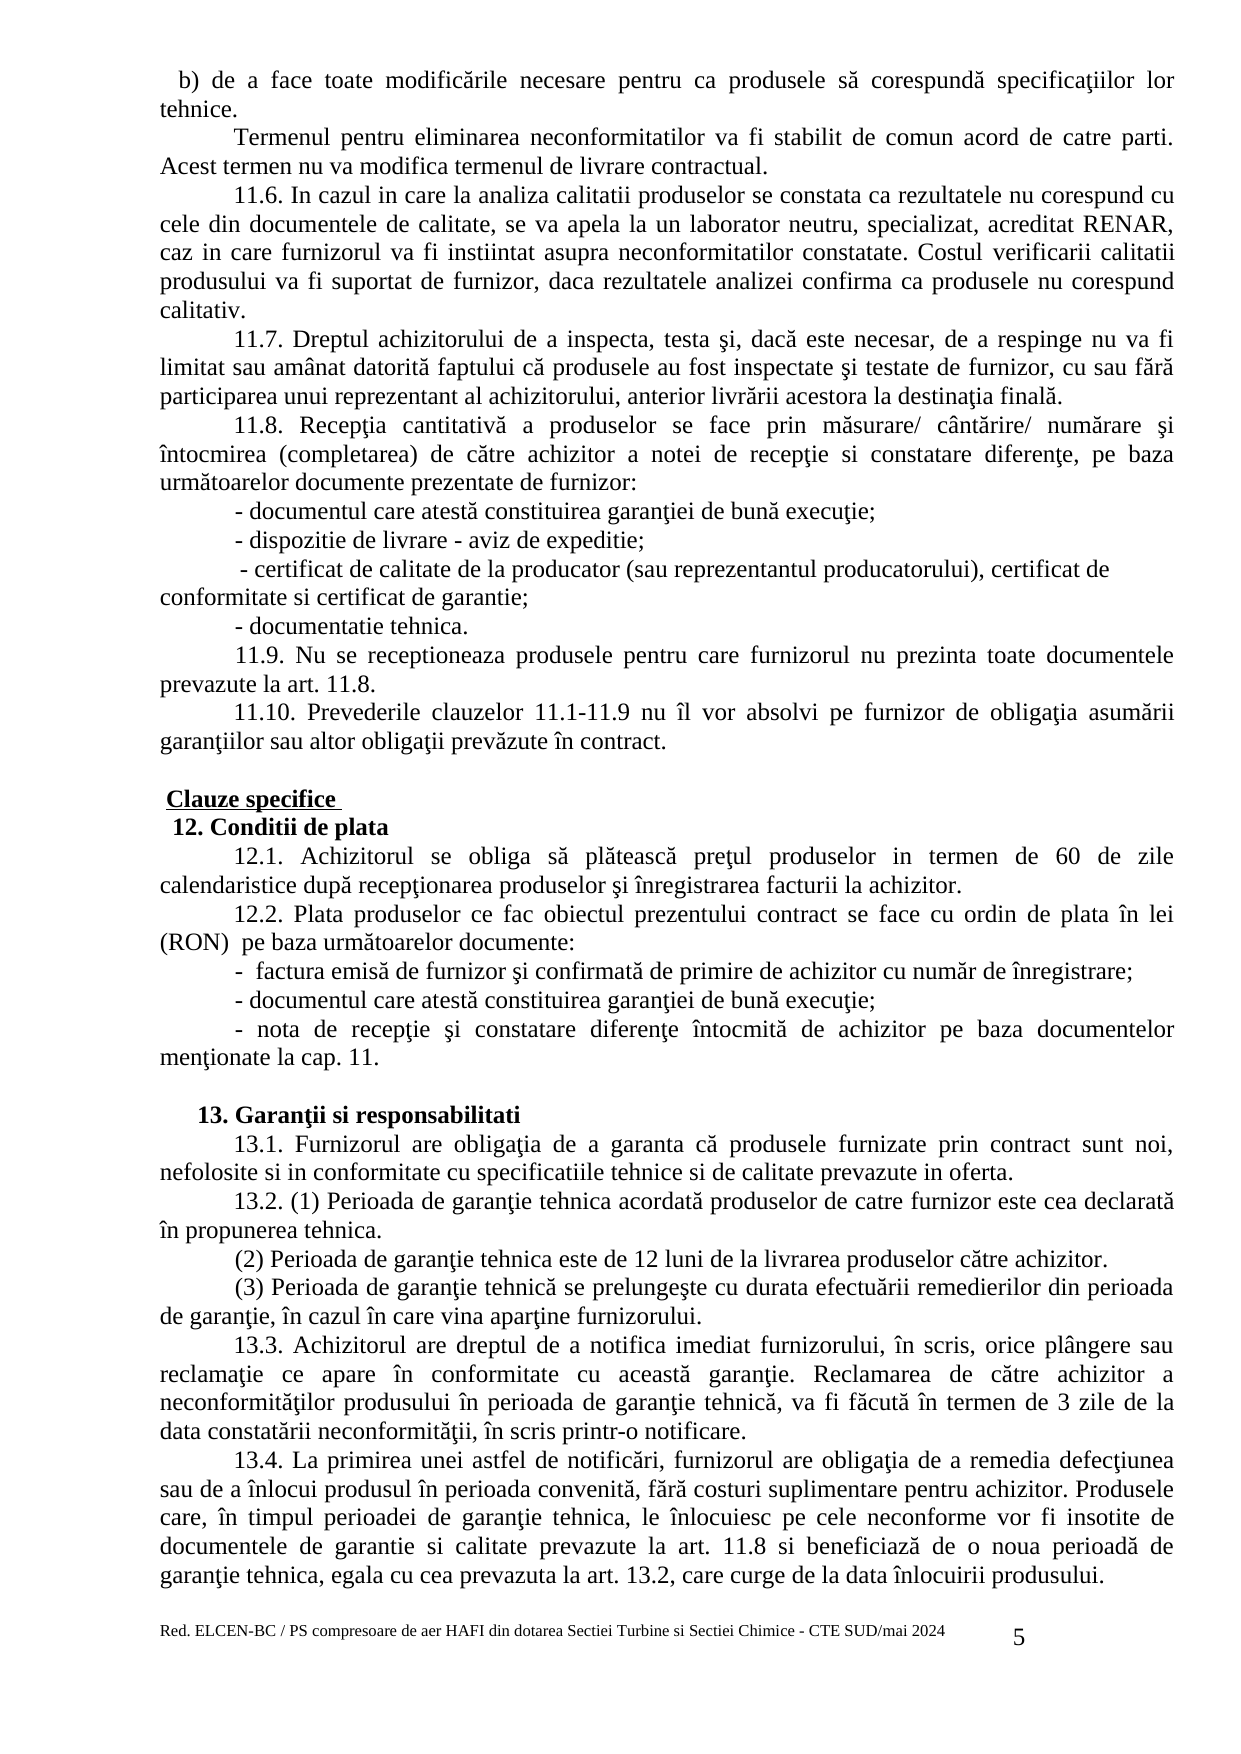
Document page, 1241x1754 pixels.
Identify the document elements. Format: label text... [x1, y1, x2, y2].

text - documentatie tehnica. [159, 611, 1175, 640]
text - nota de recepţie şi constatare diferenţe întocmită de achizitor pe baza documentelor menţionate la cap. 11. [159, 1014, 1175, 1071]
text 13.1. Furnizorul are obligaţia de a garanta că produsele furnizate prin contract sunt noi, nefolosite si in conformitate cu specificatiile tehnice si de calitate prevazute in oferta. [159, 1129, 1175, 1186]
text b) de a face toate modificările necesare pentru ca produsele să corespundă specificaţiilor lor tehnice. [159, 65, 1175, 122]
text 12.2. Plata produselor ce fac obiectul prezentului contract se face cu ordin de plata în lei (RON) pe baza următoarelor documente: [159, 899, 1175, 956]
text 12.1. Achizitorul se obliga să plătească preţul produselor in termen de 60 de zile calendaristice după recepţionarea produselor şi înregistrarea facturii la achizitor. [159, 841, 1175, 899]
text (2) Perioada de garanţie tehnica este de 12 luni de la livrarea produselor către achizitor. [159, 1244, 1175, 1272]
text 11.7. Dreptul achizitorului de a inspecta, testa şi, dacă este necesar, de a respinge nu va fi limitat sau amânat datorită faptului că produsele au fost inspectate şi testate de furnizor, cu sau fără participarea unui reprezentant al achizitorului, anterior livrării acestora la destinaţia finală. [159, 324, 1175, 410]
text 11.6. In cazul in care la analiza calitatii produselor se constata ca rezultatele nu corespund cu cele din documentele de calitate, se va apela la un laborator neutru, specializat, acreditat RENAR, caz in care furnizorul va fi instiintat asupra neconformitatilor constatate. Costul verificarii calitatii produsului va fi suportat de furnizor, daca rezultatele analizei confirma ca produsele nu corespund calitativ. [159, 180, 1175, 324]
text 13.4. La primirea unei astfel de notificări, furnizorul are obligaţia de a remedia defecţiunea sau de a înlocui produsul în perioada convenită, fără costuri suplimentare pentru achizitor. Produsele care, în timpul perioadei de garanţie tehnica, le înlocuiesc pe cele neconforme vor fi insotite de documentele de garantie si calitate prevazute la art. 11.8 si beneficiază de o noua perioadă de garanţie tehnica, egala cu cea prevazuta la art. 13.2, care curge de la data înlocuirii produsului. [159, 1445, 1175, 1589]
text 13.2. (1) Perioada de garanţie tehnica acordată produselor de catre furnizor este cea declarată în propunerea tehnica. [159, 1186, 1175, 1244]
text - factura emisă de furnizor şi confirmată de primire de achizitor cu număr de înregistrare; [159, 956, 1175, 985]
text 11.9. Nu se receptioneaza produsele pentru care furnizorul nu prezinta toate documentele prevazute la art. 11.8. [159, 640, 1175, 697]
text 13. Garanţii si responsabilitati [159, 1100, 1175, 1129]
text 11.8. Recepţia cantitativă a produselor se face prin măsurare/ cântărire/ numărare şi întocmirea (completarea) de către achizitor a notei de recepţie si constatare diferenţe, pe baza următoarelor documente prezentate de furnizor: [159, 410, 1175, 496]
text Clauze specifice [159, 784, 1175, 812]
text (3) Perioada de garanţie tehnică se prelungeşte cu durata efectuării remedierilor din perioada de garanţie, în cazul în care vina aparţine furnizorului. [159, 1272, 1175, 1330]
text - dispozitie de livrare - aviz de expeditie; [159, 525, 1175, 554]
text - certificat de calitate de la producator (sau reprezentantul producatorului), certificat de conformitate si certificat de garantie; [159, 554, 1175, 611]
text 13.3. Achizitorul are dreptul de a notifica imediat furnizorului, în scris, orice plângere sau reclamaţie ce apare în conformitate cu această garanţie. Reclamarea de către achizitor a neconformităţilor produsului în perioada de garanţie tehnică, va fi făcută în termen de 3 zile de la data constatării neconformităţii, în scris printr-o notificare. [159, 1330, 1175, 1445]
text - documentul care atestă constituirea garanţiei de bună execuţie; [159, 985, 1175, 1014]
text Termenul pentru eliminarea neconformitatilor va fi stabilit de comun acord de catre parti. Acest termen nu va modifica termenul de livrare contractual. [159, 122, 1175, 180]
text - documentul care atestă constituirea garanţiei de bună execuţie; [159, 496, 1175, 525]
text 11.10. Prevederile clauzelor 11.1-11.9 nu îl vor absolvi pe furnizor de obligaţia asumării garanţiilor sau altor obligaţii prevăzute în contract. [159, 697, 1175, 755]
text 12. Conditii de plata [159, 812, 1175, 841]
